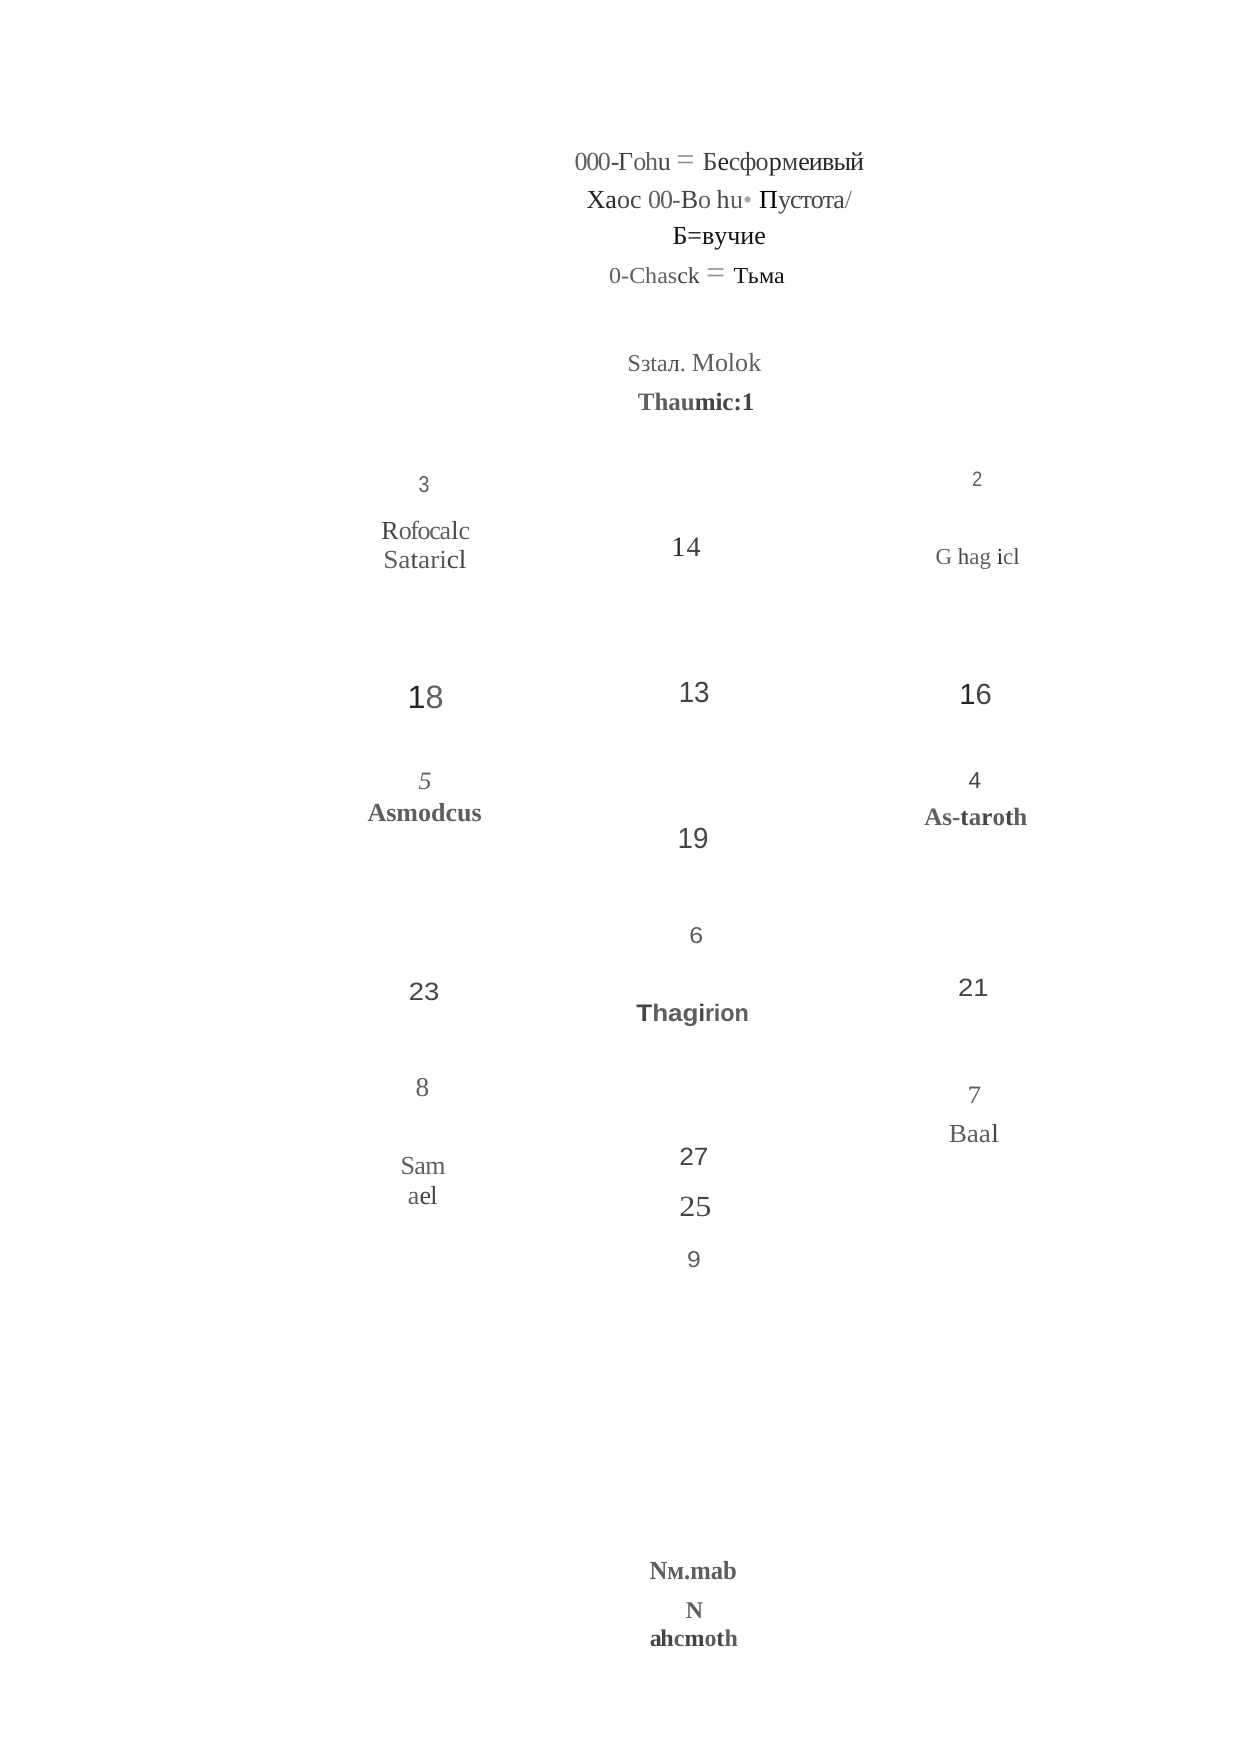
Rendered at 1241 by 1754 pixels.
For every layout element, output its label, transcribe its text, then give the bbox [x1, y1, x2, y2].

text 3 [167, 471, 681, 497]
subtitle Rofocalc 14 [381, 507, 712, 547]
text Sзtал. Molok [237, 347, 1152, 377]
text Thagirion [233, 1002, 1152, 1027]
subtitle 000-Гohu = Бесформеивый Хаос 00-Bo hu• Пустота/ Б=вучие [547, 141, 891, 250]
text 4 [786, 767, 1163, 793]
subtitle Asmodcus [365, 802, 484, 826]
subtitle As-taroth [922, 802, 1029, 831]
subtitle Thaumic:1 [240, 387, 1152, 416]
subtitle 16 [921, 677, 1029, 711]
text Nahcmoth [644, 1596, 744, 1651]
text 7 [946, 1080, 1003, 1109]
text 9 [643, 1246, 744, 1272]
text 5 [167, 766, 683, 795]
subtitle 19 [167, 826, 708, 854]
subtitle 25 [646, 1189, 744, 1223]
text 23 21 [234, 973, 1163, 1002]
subtitle Nм.mab [642, 1555, 744, 1585]
subtitle Sataricl [365, 547, 484, 574]
text 0-Chasck = Тьма [242, 256, 1152, 291]
text 18 13 [407, 672, 712, 716]
subtitle 8 [384, 1071, 460, 1102]
subtitle Baal [946, 1118, 1001, 1148]
text 6 [229, 922, 1163, 948]
text 2 [791, 466, 1163, 490]
text 27 [643, 1142, 744, 1171]
text G hag icl [922, 543, 1033, 569]
subtitle Samael [386, 1150, 460, 1210]
